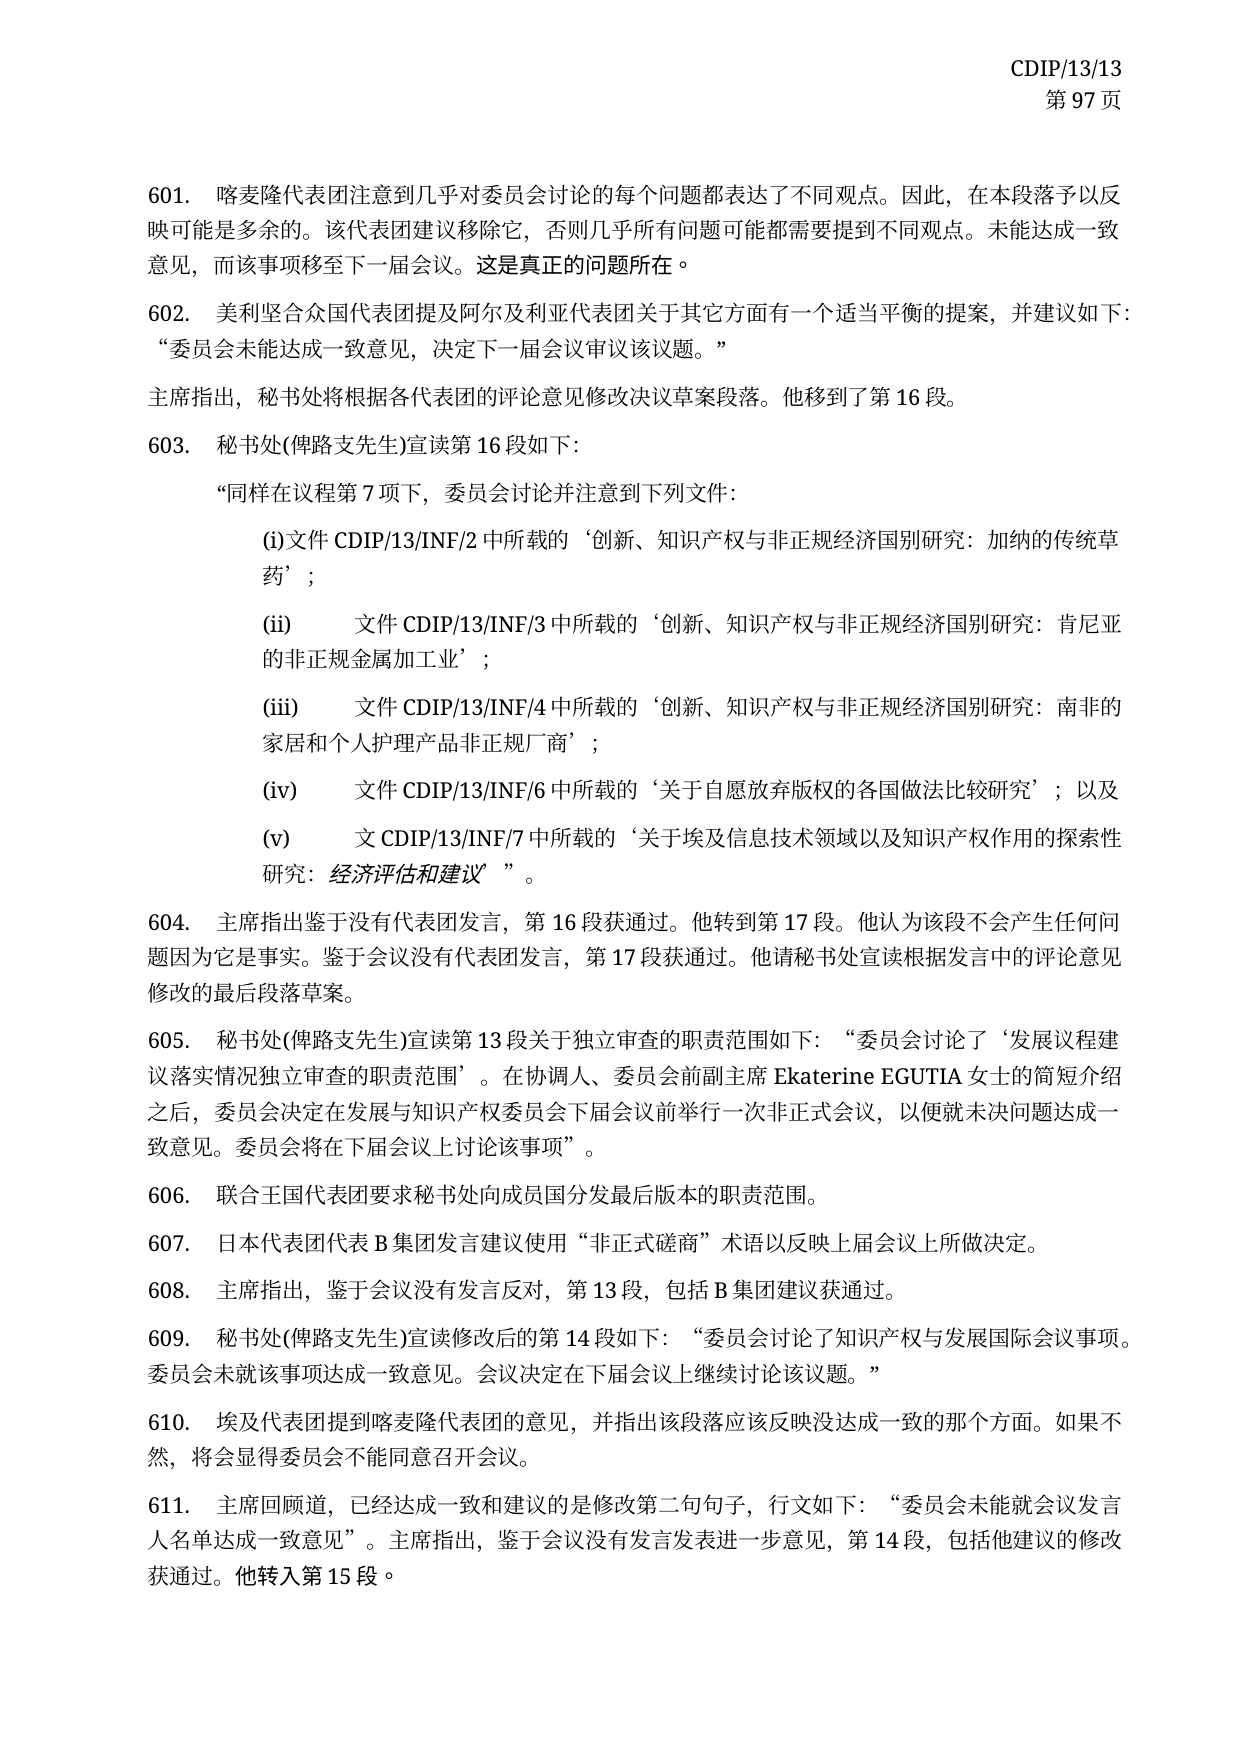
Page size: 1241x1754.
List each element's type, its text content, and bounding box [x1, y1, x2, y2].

list 文件CDIP/13/INF/6中所载的‘关于自愿放弃版权的各国做法比较研究’；以及 [262, 770, 1122, 805]
list 文CDIP/13/INF/7中所载的‘关于埃及信息技术领域以及知识产权作用的探索性研究：经济评估和建议’”。 [262, 818, 1122, 889]
list 文件CDIP/13/INF/4中所载的‘创新、知识产权与非正规经济国别研究：南非的家居和个人护理产品非正规厂商’； [262, 687, 1122, 757]
list 秘书处(俾路支先生)宣读修改后的第14段如下：“委员会讨论了知识产权与发展国际会议事项。委员会未就该事项达成一致意见。会议决定在下届会议上继续讨论该议题。” [148, 1318, 1122, 1389]
list 文件CDIP/13/INF/2中所载的‘创新、知识产权与非正规经济国别研究：加纳的传统草药’； [262, 520, 1122, 591]
list 主席指出，鉴于会议没有发言反对，第13段，包括B集团建议获通过。 [148, 1270, 1122, 1305]
list 主席指出鉴于没有代表团发言，第16段获通过。他转到第17段。他认为该段不会产生任何问题因为它是事实。鉴于会议没有代表团发言，第17段获通过。他请秘书处宣读根据发言中的评论意见修改的最后段落草案。 [148, 901, 1122, 1007]
list 喀麦隆代表团注意到几乎对委员会讨论的每个问题都表达了不同观点。因此，在本段落予以反映可能是多余的。该代表团建议移除它，否则几乎所有问题可能都需要提到不同观点。未能达成一致意见，而该事项移至下一届会议。这是真正的问题所在。 [148, 174, 1122, 280]
list 主席回顾道，已经达成一致和建议的是修改第二句句子，行文如下：“委员会未能就会议发言人名单达成一致意见”。主席指出，鉴于会议没有发言发表进一步意见，第14段，包括他建议的修改获通过。他转入第15段。 [148, 1484, 1122, 1591]
list 秘书处(俾路支先生)宣读第16段如下： [148, 424, 1122, 459]
list 联合王国代表团要求秘书处向成员国分发最后版本的职责范围。 [148, 1174, 1122, 1209]
text 主席指出，秘书处将根据各代表团的评论意见修改决议草案段落。他移到了第16段。 [148, 376, 1122, 412]
list 秘书处(俾路支先生)宣读第13段关于独立审查的职责范围如下：“委员会讨论了‘发展议程建议落实情况独立审查的职责范围’。在协调人、委员会前副主席Ekaterine EGUTIA女士的简短介绍之后，委员会决定在发展与知识产权委员会下届会议前举行一次非正式会议，以便就未决问题达成一致意见。委员会将在下届会议上讨论该事项”。 [148, 1020, 1122, 1162]
list 日本代表团代表B集团发言建议使用“非正式磋商”术语以反映上届会议上所做决定。 [148, 1222, 1122, 1257]
list 美利坚合众国代表团提及阿尔及利亚代表团关于其它方面有一个适当平衡的提案，并建议如下：“委员会未能达成一致意见，决定下一届会议审议该议题。” [148, 293, 1122, 364]
text “同样在议程第7项下，委员会讨论并注意到下列文件： [216, 472, 1122, 507]
list 文件CDIP/13/INF/3中所载的‘创新、知识产权与非正规经济国别研究：肯尼亚的非正规金属加工业’； [262, 603, 1122, 674]
list 埃及代表团提到喀麦隆代表团的意见，并指出该段落应该反映没达成一致的那个方面。如果不然，将会显得委员会不能同意召开会议。 [148, 1401, 1122, 1472]
